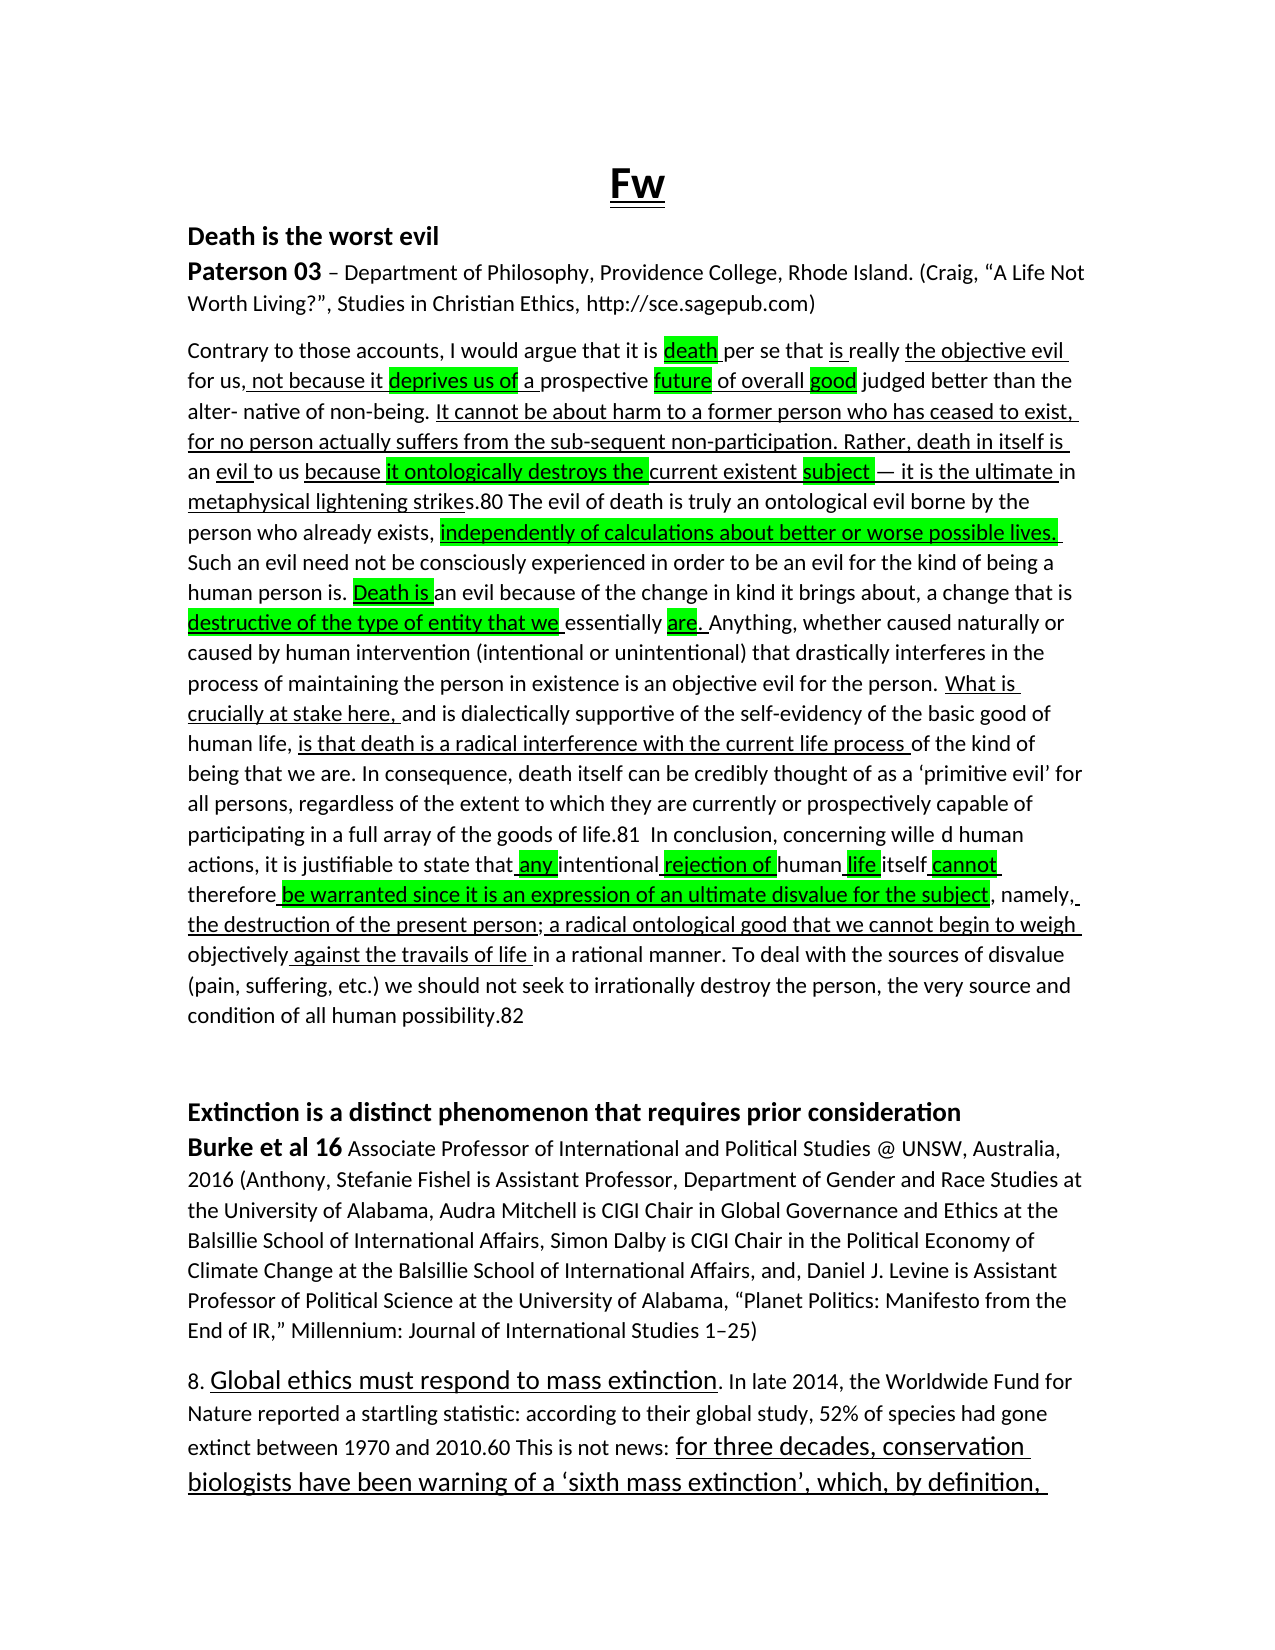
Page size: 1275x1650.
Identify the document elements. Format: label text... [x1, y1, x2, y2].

subtitle Extinction is a distinct phenomenon that requires prior consideration [187, 1095, 1087, 1128]
text Paterson 03 – Department of Philosophy, Providence College, Rhode Island. (Craig, “A Life Not Worth Living?”, Studies in Christian Ethics, http://sce.sagepub.com) [187, 254, 1087, 317]
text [187, 1363, 1087, 1498]
subtitle Fw [187, 154, 1087, 210]
subtitle Death is the worst evil [187, 219, 1087, 252]
text Burke et al 16 Associate Professor of International and Political Studies @ UNSW, Australia, 2016 (Anthony, Stefanie Fishel is Assistant Professor, Department of Gender and Race Studies at the University of Alabama, Audra Mitchell is CIGI Chair in Global Governance and Ethics at the Balsillie School of International Affairs, Simon Dalby is CIGI Chair in the Political Economy of Climate Change at the Balsillie School of International Affairs, and, Daniel J. Levine is Assistant Professor of Political Science at the University of Alabama, “Planet Politics: Manifesto from the End of IR,” Millennium: Journal of International Studies 1–25) [187, 1130, 1087, 1344]
text Contrary to those accounts, I would argue that it is death per se that is really the objective evil for us, not because it deprives us of a prospective future of overall good judged better than the alter- native of non-being. It cannot be about harm to a former person who has ceased to exist, for no person actually suffers from the sub-sequent non-participation. Rather, death in itself is an evil to us because it ontologically destroys the current existent subject — it is the ultimate in metaphysical lightening strikes.80 The evil of death is truly an ontological evil borne by the person who already exists, independently of calculations about better or worse possible lives. Such an evil need not be consciously experienced in order to be an evil for the kind of being a human person is. Death is an evil because of the change in kind it brings about, a change that is destructive of the type of entity that we essentially are. Anything, whether caused naturally or caused by human intervention (intentional or unintentional) that drastically interferes in the process of maintaining the person in existence is an objective evil for the person. What is crucially at stake here, and is dialectically supportive of the self-evidency of the basic good of human life, is that death is a radical interference with the current life process of the kind of being that we are. In consequence, death itself can be credibly thought of as a ‘primitive evil’ for all persons, regardless of the extent to which they are currently or prospectively capable of participating in a full array of the goods of life.81 In conclusion, concerning wille d human actions, it is justifiable to state that any intentional rejection of human life itself cannot therefore be warranted since it is an expression of an ultimate disvalue for the subject, namely, the destruction of the present person; a radical ontological good that we cannot begin to weigh objectively against the travails of life in a rational manner. To deal with the sources of disvalue (pain, suffering, etc.) we should not seek to irrationally destroy the person, the very source and condition of all human possibility.82 [187, 336, 1087, 1029]
